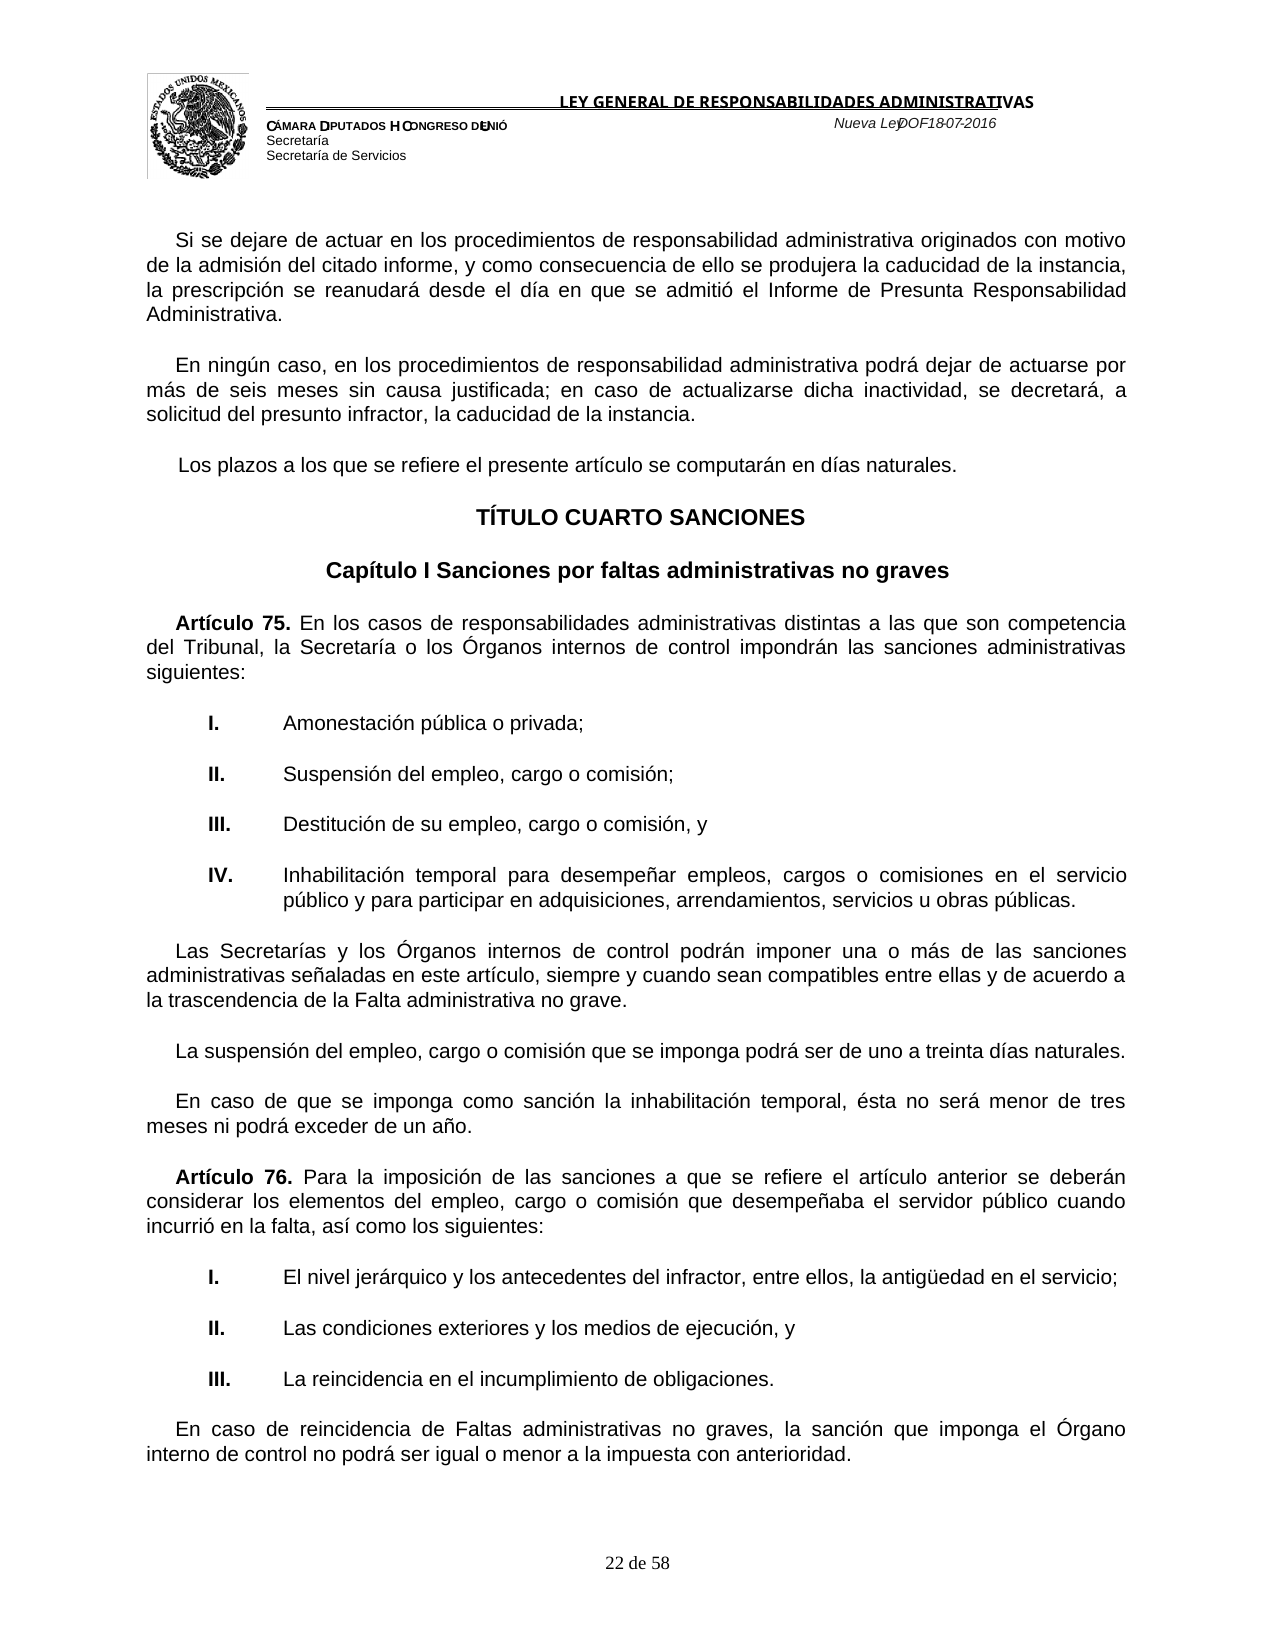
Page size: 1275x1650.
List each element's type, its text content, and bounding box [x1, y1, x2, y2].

list Amonestación pública o privada; [208, 711, 1128, 734]
text Las Secretarías y los Órganos internos de control podrán imponer una o más de las sanciones administrativas señaladas en este artículo, siempre y cuando sean compatibles entre ellas y de acuerdo a la trascendencia de la Falta administrativa no grave. [146, 938, 1128, 1012]
text La suspensión del empleo, cargo o comisión que se imponga podrá ser de uno a treinta días naturales. [146, 1038, 1128, 1062]
text En ningún caso, en los procedimientos de responsabilidad administrativa podrá dejar de actuarse por más de seis meses sin causa justificada; en caso de actualizarse dicha inactividad, se decretará, a solicitud del presunto infractor, la caducidad de la instancia. [146, 353, 1128, 426]
picture [147, 73, 249, 179]
list Las condiciones exteriores y los medios de ejecución, y [208, 1316, 1128, 1339]
text Si se dejare de actuar en los procedimientos de responsabilidad administrativa originados con motivo de la admisión del citado informe, y como consecuencia de ello se produjera la caducidad de la instancia, la prescripción se reanudará desde el día en que se admitió el Informe de Presunta Responsabilidad Administrativa. [146, 228, 1128, 326]
list Destitución de su empleo, cargo o comisión, y [208, 812, 1128, 836]
list Inhabilitación temporal para desempeñar empleos, cargos o comisiones en el servicio público y para participar en adquisiciones, arrendamientos, servicios u obras públicas. [208, 863, 1128, 912]
text En caso de que se imponga como sanción la inhabilitación temporal, ésta no será menor de tres meses ni podrá exceder de un año. [146, 1089, 1128, 1138]
text TÍTULO CUARTO SANCIONES [476, 504, 806, 530]
list La reincidencia en el incumplimiento de obligaciones. [208, 1366, 1128, 1390]
list El nivel jerárquico y los antecedentes del infractor, entre ellos, la antigüedad en el servicio; [208, 1265, 1128, 1289]
text Los plazos a los que se refiere el presente artículo se computarán en días naturales. [178, 453, 1128, 477]
text Artículo 75. En los casos de responsabilidades administrativas distintas a las que son competencia del Tribunal, la Secretaría o los Órganos internos de control impondrán las sanciones administrativas siguientes: [146, 611, 1128, 684]
text En caso de reincidencia de Faltas administrativas no graves, la sanción que imponga el Órgano interno de control no podrá ser igual o menor a la impuesta con anterioridad. [146, 1417, 1128, 1466]
list Suspensión del empleo, cargo o comisión; [208, 761, 1128, 785]
subtitle Capítulo I Sanciones por faltas administrativas no graves [148, 557, 1127, 583]
text Artículo 76. Para la imposición de las sanciones a que se refiere el artículo anterior se deberán considerar los elementos del empleo, cargo o comisión que desempeñaba el servidor público cuando incurrió en la falta, así como los siguientes: [146, 1165, 1128, 1238]
